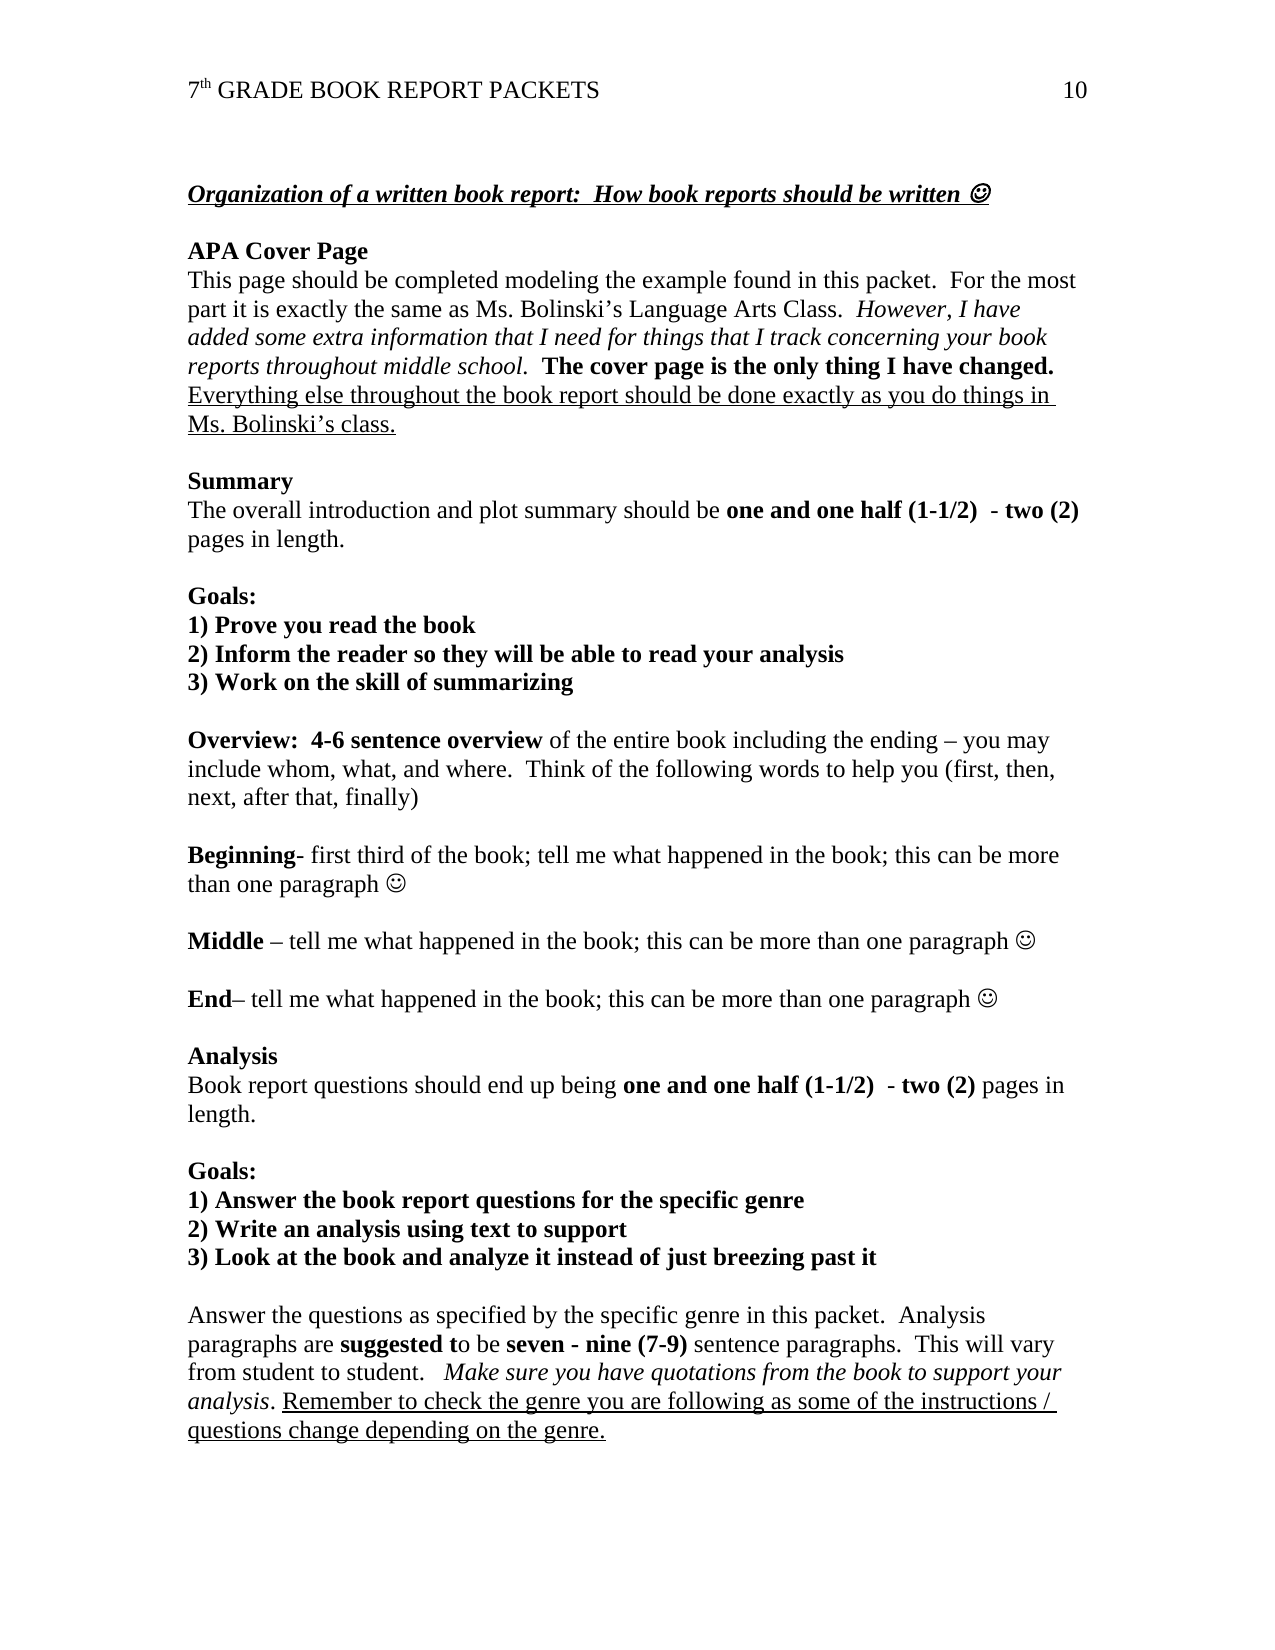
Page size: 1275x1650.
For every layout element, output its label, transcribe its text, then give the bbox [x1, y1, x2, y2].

text This page should be completed modeling the example found in this packet. For the most part it is exactly the same as Ms. Bolinski’s Language Arts Class. However, I have added some extra information that I need for things that I track concerning your book reports throughout middle school. The cover page is the only thing I have changed. Everything else throughout the book report should be done exactly as you do things in Ms. Bolinski’s class. [187, 265, 1087, 437]
text 2) Write an analysis using text to support [187, 1214, 1087, 1242]
text The overall introduction and plot summary should be one and one half (1-1/2) - two (2) pages in length. [187, 495, 1087, 552]
text 2) Inform the reader so they will be able to read your analysis [187, 639, 1087, 667]
text Goals: 1) Answer the book report questions for the specific genre [187, 1156, 1087, 1214]
text APA Cover Page [187, 236, 1087, 265]
text Beginning- first third of the book; tell me what happened in the book; this can be more than one paragraph [187, 840, 1087, 897]
text Organization of a written book report: How book reports should be written [187, 179, 1087, 207]
text Summary [187, 466, 1087, 495]
text Goals: [187, 581, 1087, 610]
text Overview: 4-6 sentence overview of the entire book including the ending – you may include whom, what, and where. Think of the following words to help you (first, then, next, after that, finally) [187, 725, 1087, 811]
text 3) Work on the skill of summarizing [187, 667, 1087, 696]
text 3) Look at the book and analyze it instead of just breezing past it [187, 1242, 1087, 1271]
text End– tell me what happened in the book; this can be more than one paragraph [187, 984, 1087, 1012]
text Book report questions should end up being one and one half (1-1/2) - two (2) pages in length. [187, 1070, 1087, 1127]
text Answer the questions as specified by the specific genre in this packet. Analysis paragraphs are suggested to be seven - nine (7-9) sentence paragraphs. This will vary from student to student. Make sure you have quotations from the book to support your analysis. Remember to check the genre you are following as some of the instructions / questions change depending on the genre. [187, 1300, 1087, 1444]
text Middle – tell me what happened in the book; this can be more than one paragraph [187, 926, 1087, 955]
text 1) Prove you read the book [187, 610, 1087, 639]
text Analysis [187, 1041, 1087, 1070]
